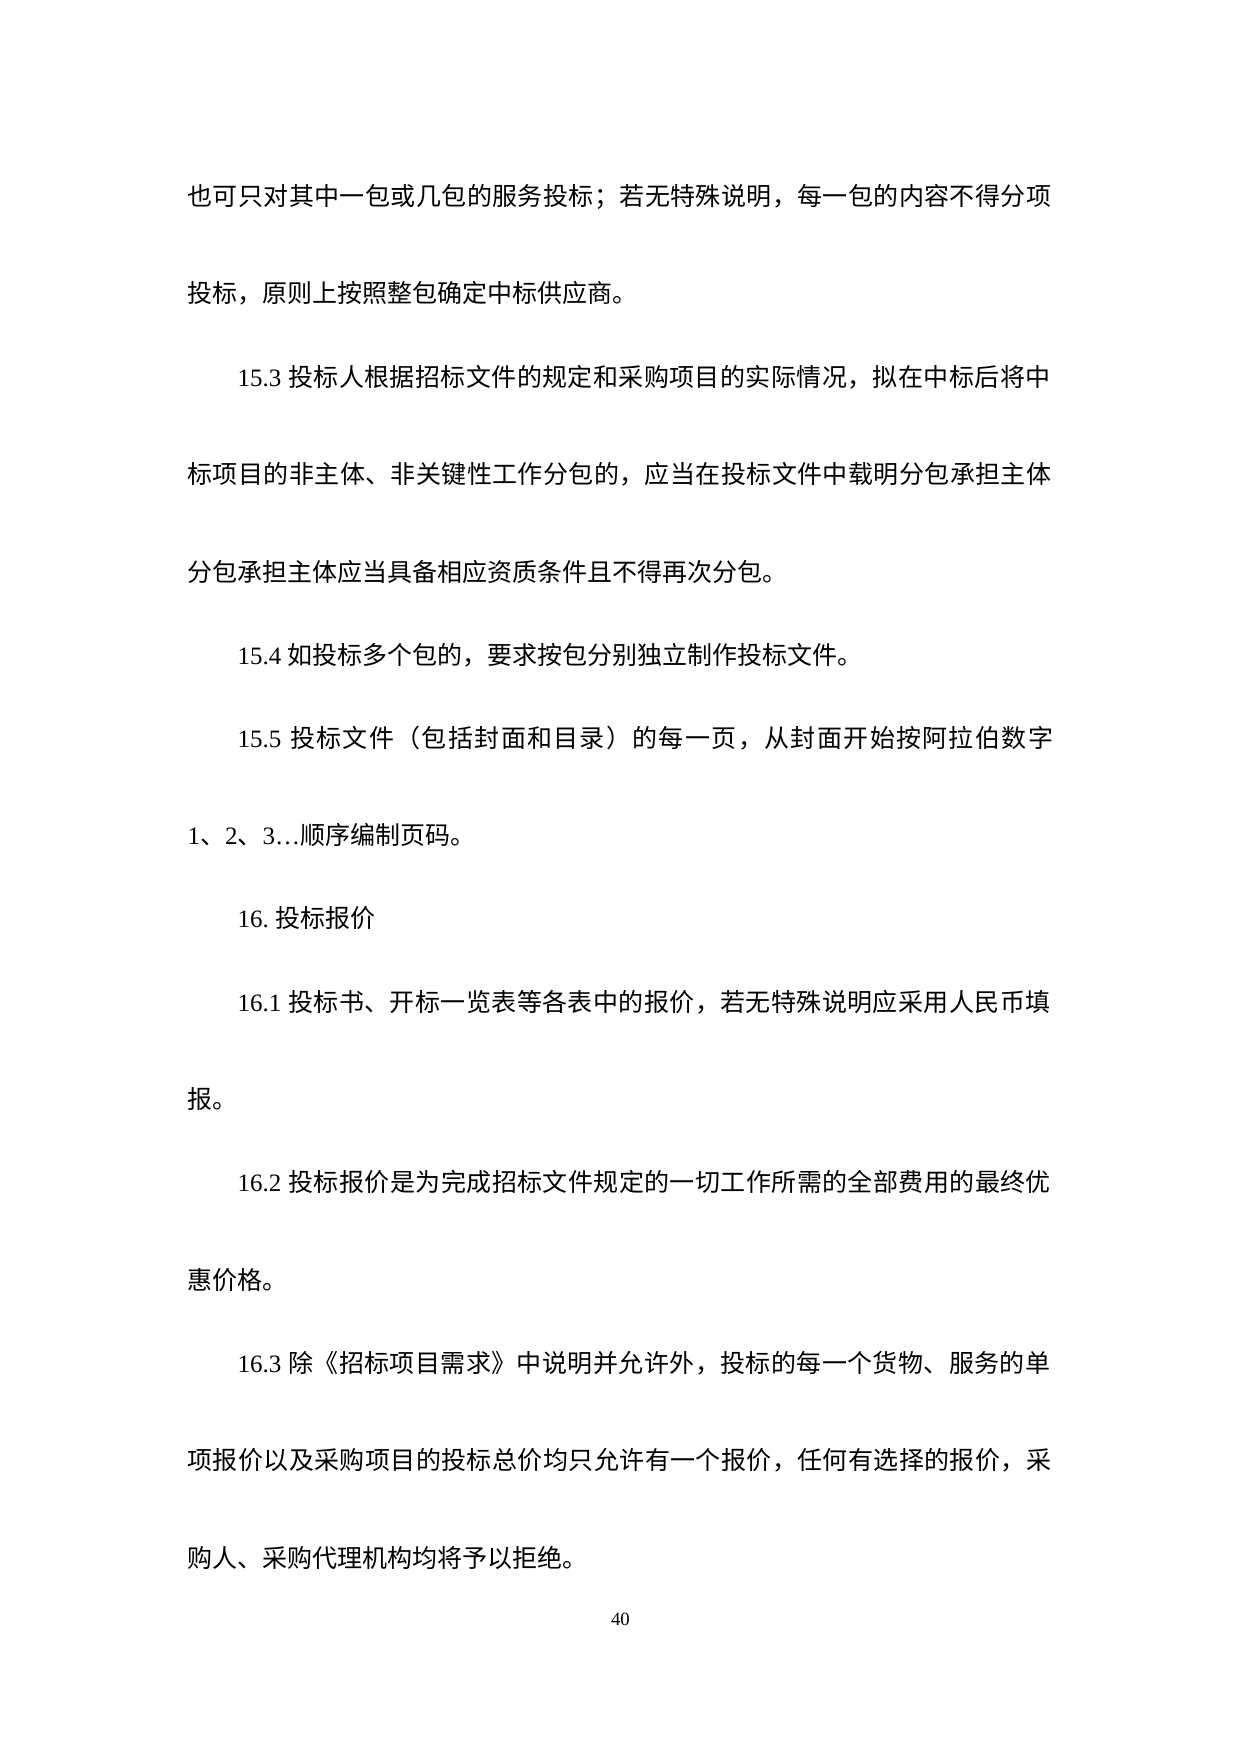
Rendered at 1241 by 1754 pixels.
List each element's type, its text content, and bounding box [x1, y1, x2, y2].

text 16.1 投标书、开标一览表等各表中的报价，若无特殊说明应采用人民币填报。 [187, 968, 1053, 1130]
text 16.3 除《招标项目需求》中说明并允许外，投标的每一个货物、服务的单项报价以及采购项目的投标总价均只允许有一个报价，任何有选择的报价，采购人、采购代理机构均将予以拒绝。 [187, 1329, 1053, 1589]
text 16. 投标报价 [187, 884, 1053, 949]
text 16.2 投标报价是为完成招标文件规定的一切工作所需的全部费用的最终优惠价格。 [187, 1148, 1053, 1311]
text 15.4 如投标多个包的，要求按包分别独立制作投标文件。 [187, 621, 1053, 686]
text 15.3 投标人根据招标文件的规定和采购项目的实际情况，拟在中标后将中标项目的非主体、非关键性工作分包的，应当在投标文件中载明分包承担主体，分包承担主体应当具备相应资质条件且不得再次分包。 [187, 343, 1053, 603]
text 15.5 投标文件（包括封面和目录）的每一页，从封面开始按阿拉伯数字1、2、3…顺序编制页码。 [187, 704, 1053, 866]
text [187, 162, 1053, 324]
